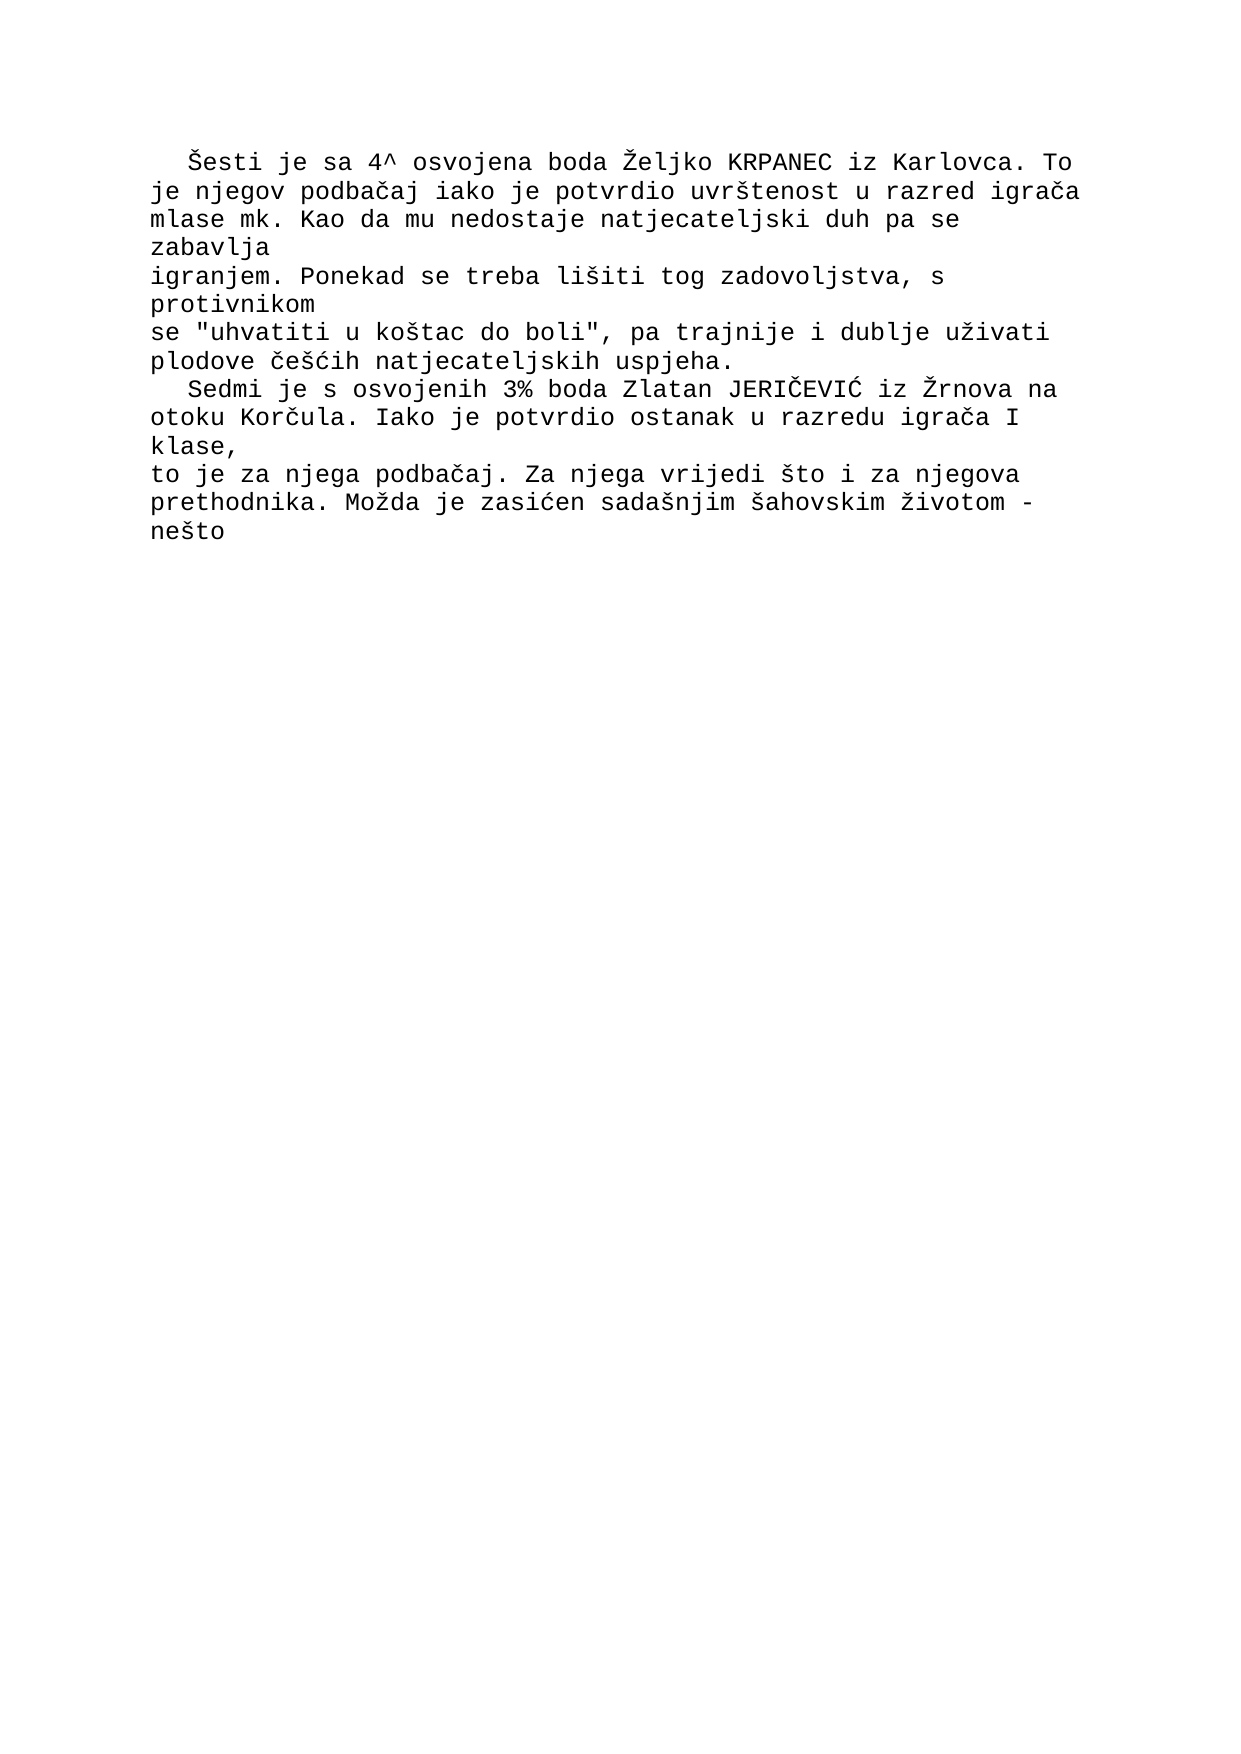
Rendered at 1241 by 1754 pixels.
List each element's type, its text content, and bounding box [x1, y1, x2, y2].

text Sedmi je s osvojenih 3% boda Zlatan JERIČEVIĆ iz Žrnova na otoku Korčula. Iako je potvrdio ostanak u razredu igrača I klase, to je za njega podbačaj. Za njega vrijedi što i za njegova prethodnika. Možda je zasićen sadašnjim šahovskim životom - nešto [150, 377, 1090, 547]
text Šesti je sa 4^ osvojena boda Željko KRPANEC iz Karlovca. To je njegov podbačaj iako je potvrdio uvrštenost u razred igrača mlase mk. Kao da mu nedostaje natjecateljski duh pa se zabavlja igranjem. Ponekad se treba lišiti tog zadovoljstva, s protivnikom se "uhvatiti u koštac do boli", pa trajnije i dublje uživati plodove češćih natjecateljskih uspjeha. [150, 150, 1090, 377]
